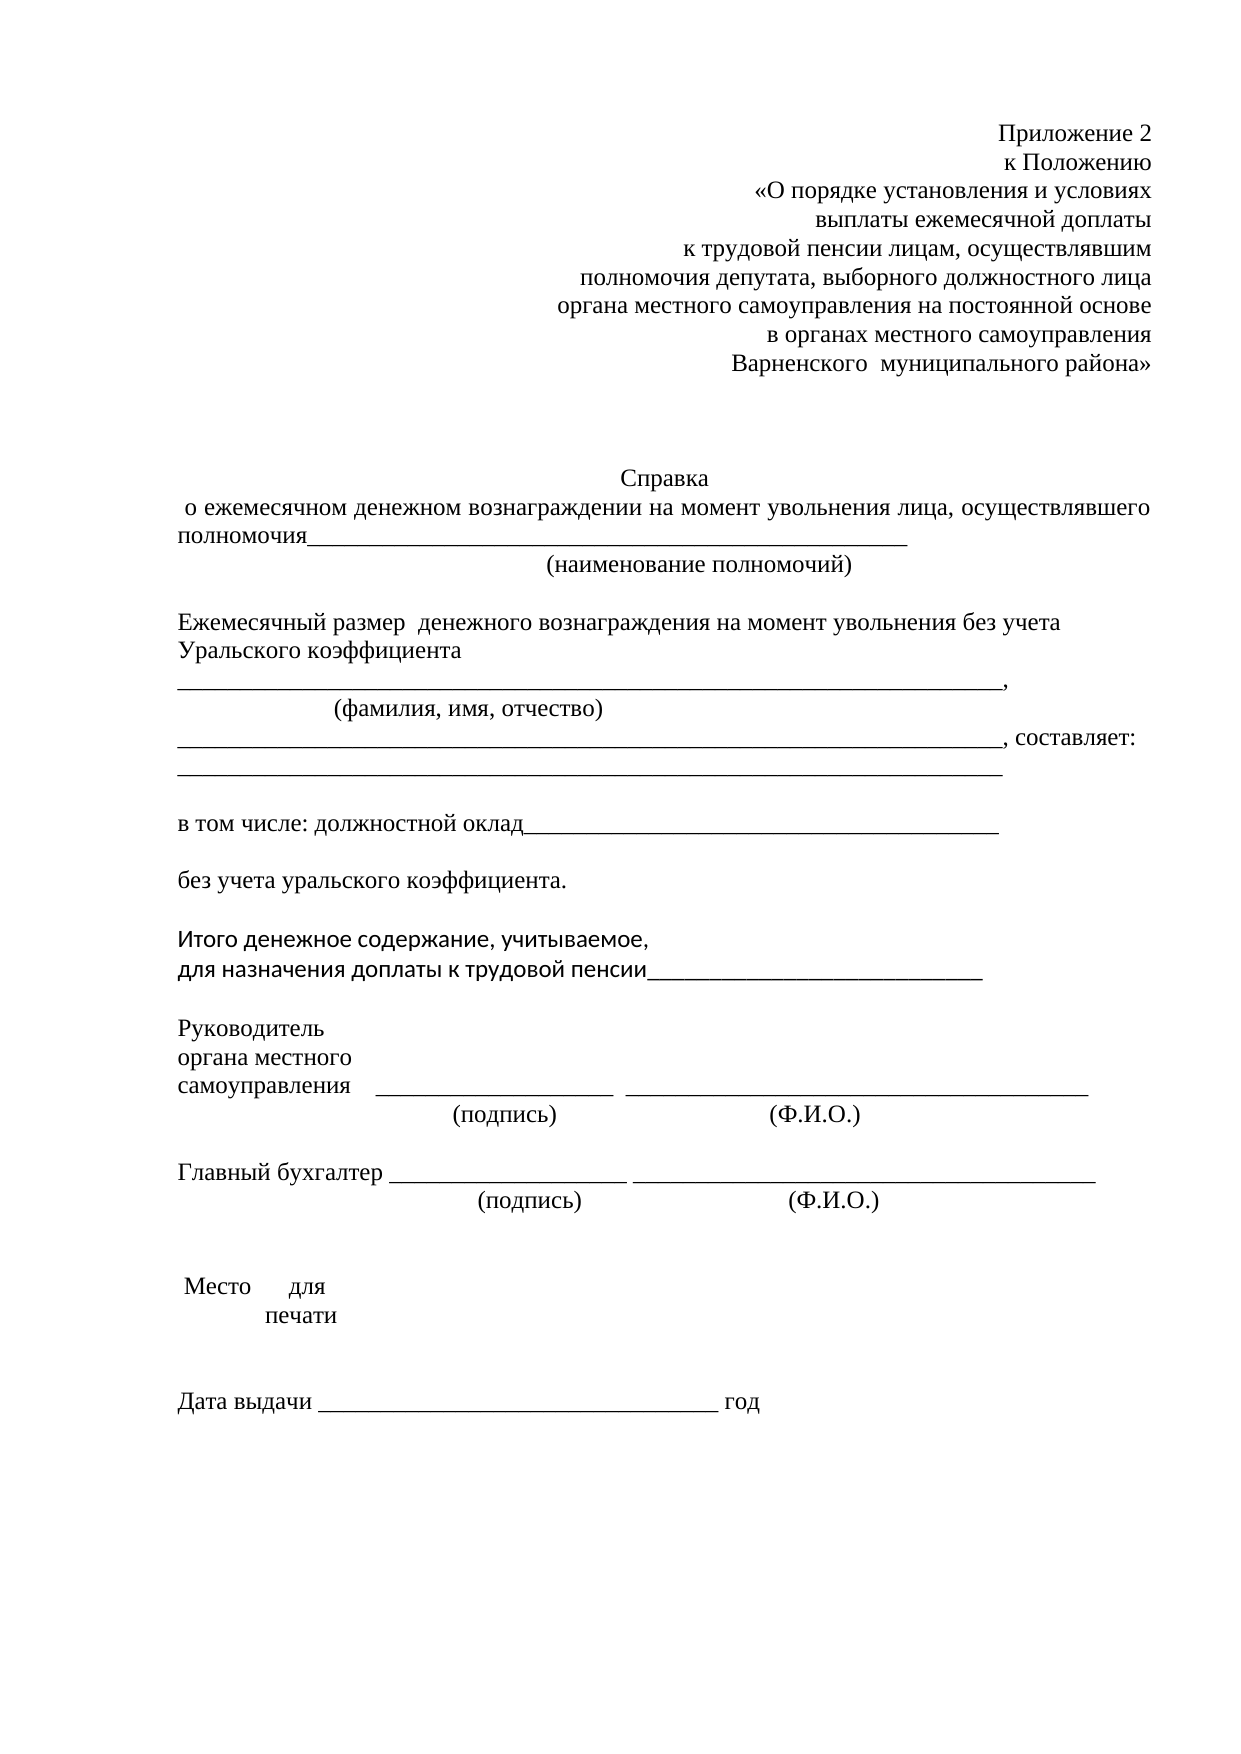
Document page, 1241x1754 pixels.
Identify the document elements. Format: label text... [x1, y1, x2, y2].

text в том числе: должностной оклад______________________________________ [177, 808, 1152, 837]
text органа местного [177, 1042, 1152, 1070]
text Главный бухгалтер ___________________ _____________________________________ [177, 1157, 1152, 1185]
text Руководитель [177, 1013, 1152, 1042]
text (подпись) (Ф.И.О.) [177, 1099, 1152, 1128]
text Дата выдачи ________________________________ год [177, 1386, 1152, 1415]
text Место для [177, 1271, 1152, 1300]
text Справка [177, 463, 1152, 492]
text Итого денежное содержание, учитываемое, [177, 923, 1152, 954]
text __________________________________________________________________, составляет: [177, 722, 1152, 751]
text «О порядке установления и условиях [177, 176, 1152, 204]
text выплаты ежемесячной доплаты [177, 204, 1152, 233]
text Приложение 2 [177, 118, 1152, 147]
text (подпись) (Ф.И.О.) [177, 1185, 1152, 1214]
text к трудовой пенсии лицам, осуществлявшим [177, 233, 1152, 262]
text полномочия депутата, выборного должностного лица [177, 262, 1152, 291]
text (наименование полномочий) [177, 549, 1152, 578]
text (фамилия, имя, отчество) [177, 693, 1152, 722]
text Ежемесячный размер денежного вознаграждения на момент увольнения без учета Уральского коэффициента __________________________________________________________________, [177, 607, 1152, 693]
text органа местного самоуправления на постоянной основе [177, 291, 1152, 319]
text печати [177, 1300, 1152, 1328]
text __________________________________________________________________ [177, 751, 1152, 779]
text в органах местного самоуправления [177, 319, 1152, 348]
text Варненского муниципального района» [177, 348, 1152, 377]
text самоуправления ___________________ _____________________________________ [177, 1070, 1152, 1099]
text без учета уральского коэффициента. [177, 866, 1152, 894]
text о ежемесячном денежном вознаграждении на момент увольнения лица, осуществлявшего полномочия________________________________________________ [177, 492, 1152, 549]
text к Положению [177, 147, 1152, 176]
text для назначения доплаты к трудовой пенсии___________________________ [177, 954, 1152, 984]
